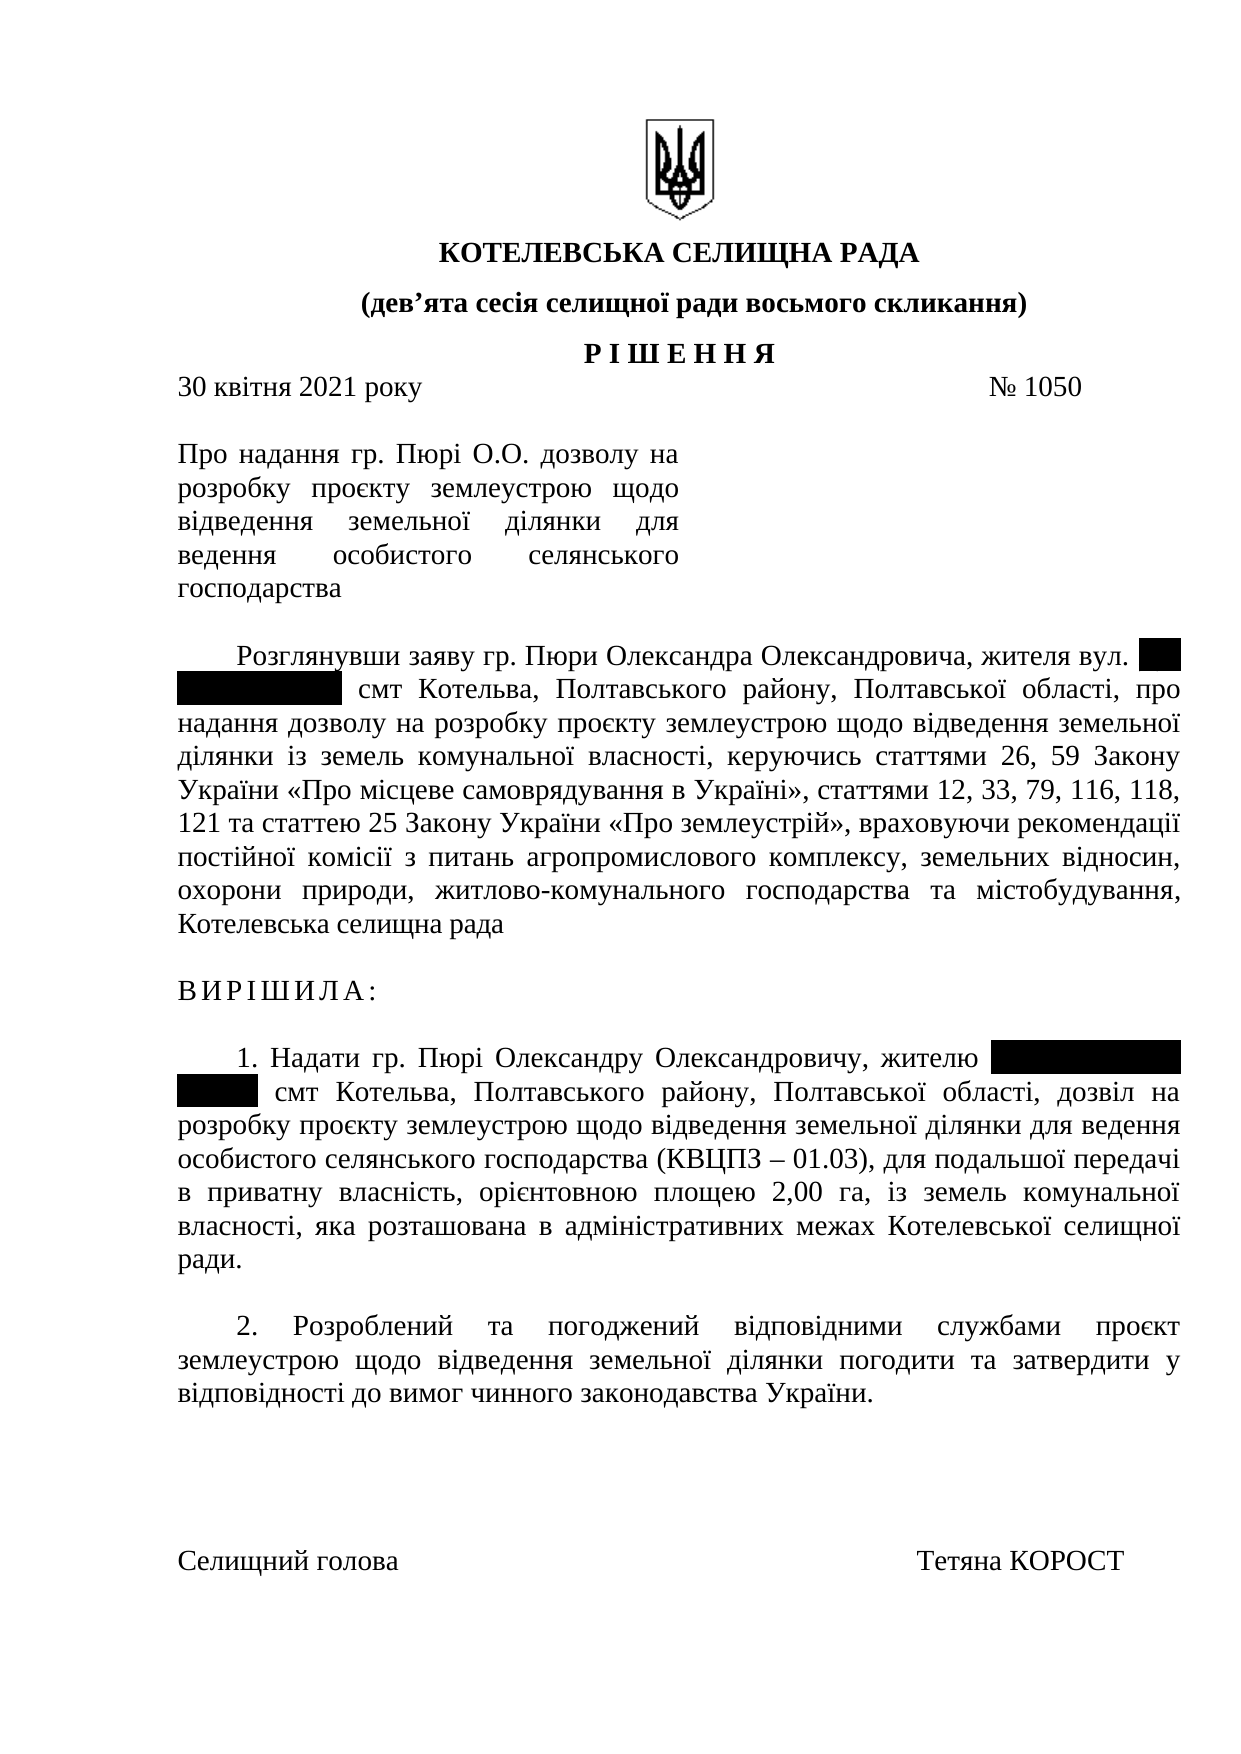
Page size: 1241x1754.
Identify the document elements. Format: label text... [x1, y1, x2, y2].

picture [640, 118, 719, 222]
text (дев’ята сесія селищної ради восьмого скликання) [177, 286, 1211, 319]
text КОТЕЛЕВСЬКА СЕЛИЩНА РАДА [177, 235, 1181, 269]
text Про надання гр. Пюрі О.О. дозволу на розробку проєкту землеустрою щодо відведення земельної ділянки для ведення особистого селянського господарства [177, 436, 679, 604]
text ВИРІШИЛА: [177, 973, 1181, 1007]
text Розглянувши заяву гр. Пюри Олександра Олександровича, жителя вул. Де-кабристів, 7, смт Котельва, Полтавського району, Полтавської області, про надання дозволу на розробку проєкту землеустрою щодо відведення земельної ділянки із земель комунальної власності, керуючись статтями 26, 59 Закону України «Про місцеве самоврядування в Україні», статтями 12, 33, 79, 116, 118, 121 та статтею 25 Закону України «Про землеустрій», враховуючи рекомендації постійної комісії з питань агропромислового комплексу, земельних відносин, охорони природи, житлово-комунального господарства та містобудування, Котелевська селищна рада [177, 638, 1181, 939]
subtitle 30 квітня 2021 року № 1050 [177, 369, 1181, 403]
text Селищний голова Тетяна КОРОСТ [177, 1543, 1181, 1577]
text 2. Розроблений та погоджений відповідними службами проєкт землеустрою щодо відведення земельної ділянки погодити та затвердити у відповідності до вимог чинного законодавства України. [177, 1308, 1181, 1409]
text Р І Ш Е Н Н Я [177, 336, 1181, 369]
text 1. Надати гр. Пюрі Олександру Олександровичу, жителю вул. Декабрис-тів, 7, смт Котельва, Полтавського району, Полтавської області, дозвіл на розробку проєкту землеустрою щодо відведення земельної ділянки для ведення особистого селянського господарства (КВЦПЗ – 01.03), для подальшої передачі в приватну власність, орієнтовною площею 2,00 га, із земель комунальної власності, яка розташована в адміністративних межах Котелевської селищної ради. [177, 1040, 1181, 1275]
